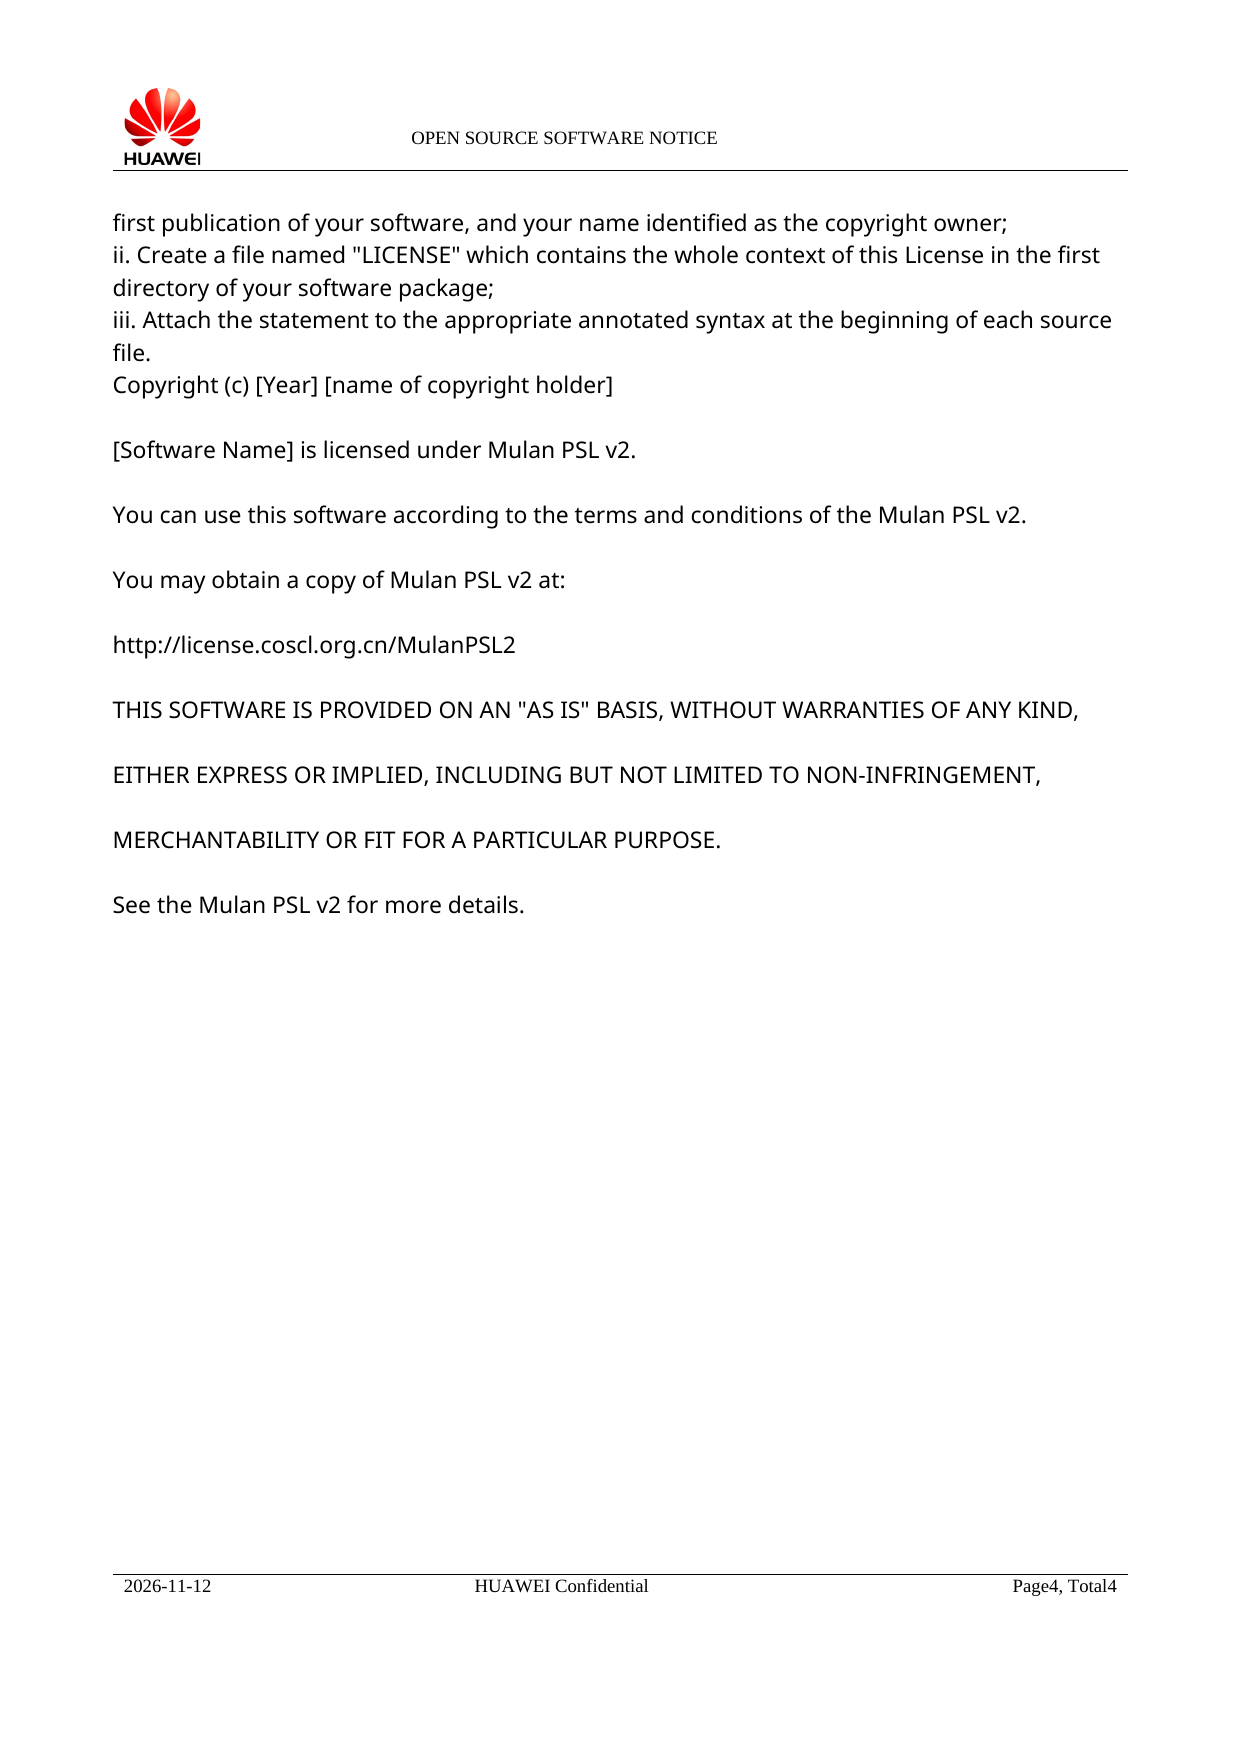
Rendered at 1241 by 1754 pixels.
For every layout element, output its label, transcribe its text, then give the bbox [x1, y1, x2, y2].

text [Software Name] is licensed under Mulan PSL v2. [112, 434, 1128, 466]
text MERCHANTABILITY OR FIT FOR A PARTICULAR PURPOSE. [112, 824, 1128, 856]
text ii. Create a file named "LICENSE" which contains the whole context of this License in the first directory of your software package; [112, 239, 1128, 304]
text iii. Attach the statement to the appropriate annotated syntax at the beginning of each source file. [112, 304, 1128, 369]
text You can use this software according to the terms and conditions of the Mulan PSL v2. [112, 499, 1128, 531]
text http://license.coscl.org.cn/MulanPSL2 [112, 629, 1128, 661]
text THIS SOFTWARE IS PROVIDED ON AN "AS IS" BASIS, WITHOUT WARRANTIES OF ANY KIND, [112, 694, 1128, 726]
text EITHER EXPRESS OR IMPLIED, INCLUDING BUT NOT LIMITED TO NON-INFRINGEMENT, [112, 759, 1128, 791]
text See the Mulan PSL v2 for more details. [112, 889, 1128, 921]
picture [124, 88, 201, 165]
text You may obtain a copy of Mulan PSL v2 at: [112, 564, 1128, 596]
text Copyright (c) [Year] [name of copyright holder] [112, 369, 1128, 401]
